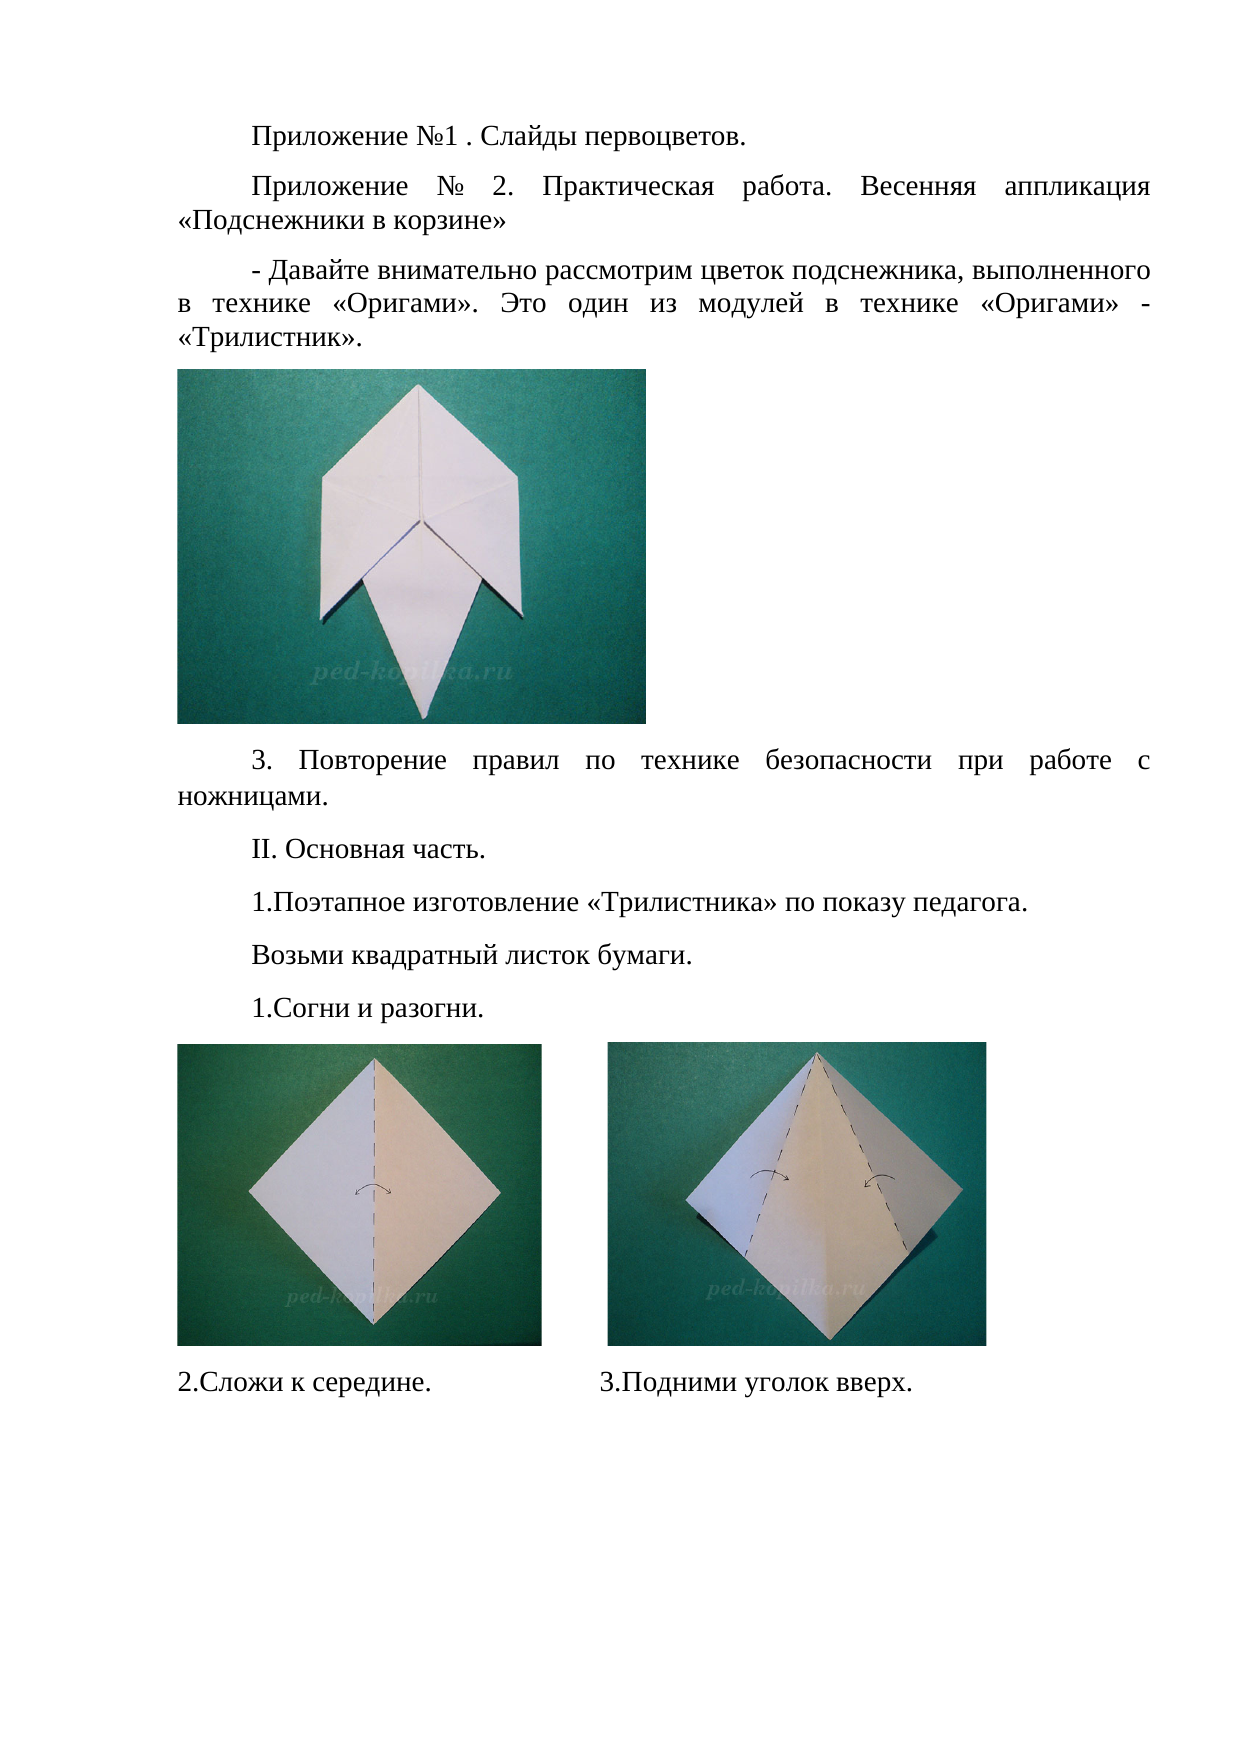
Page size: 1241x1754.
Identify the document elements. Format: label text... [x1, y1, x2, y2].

text 2.Сложи к середине. 3.Подними уголок вверх. [177, 1364, 1152, 1398]
picture [177, 1044, 542, 1346]
text 1.Поэтапное изготовление «Трилистника» по показу педагога. [177, 884, 1152, 918]
text II. Основная часть. [177, 831, 1152, 865]
picture [607, 1042, 987, 1346]
text Возьми квадратный листок бумаги. [177, 937, 1152, 971]
text 3. Повторение правил по технике безопасности при работе с ножницами. [177, 742, 1152, 812]
text 1.Согни и разогни. [177, 990, 1152, 1023]
text Приложение № 2. Практическая работа. Весенняя аппликация «Подснежники в корзине» [177, 168, 1152, 235]
text Приложение №1 . Слайды первоцветов. [177, 118, 1152, 152]
text - Давайте внимательно рассмотрим цветок подснежника, выполненного в технике «Оригами». Это один из модулей в технике «Оригами» - «Трилистник». [177, 252, 1152, 353]
picture [177, 369, 646, 724]
